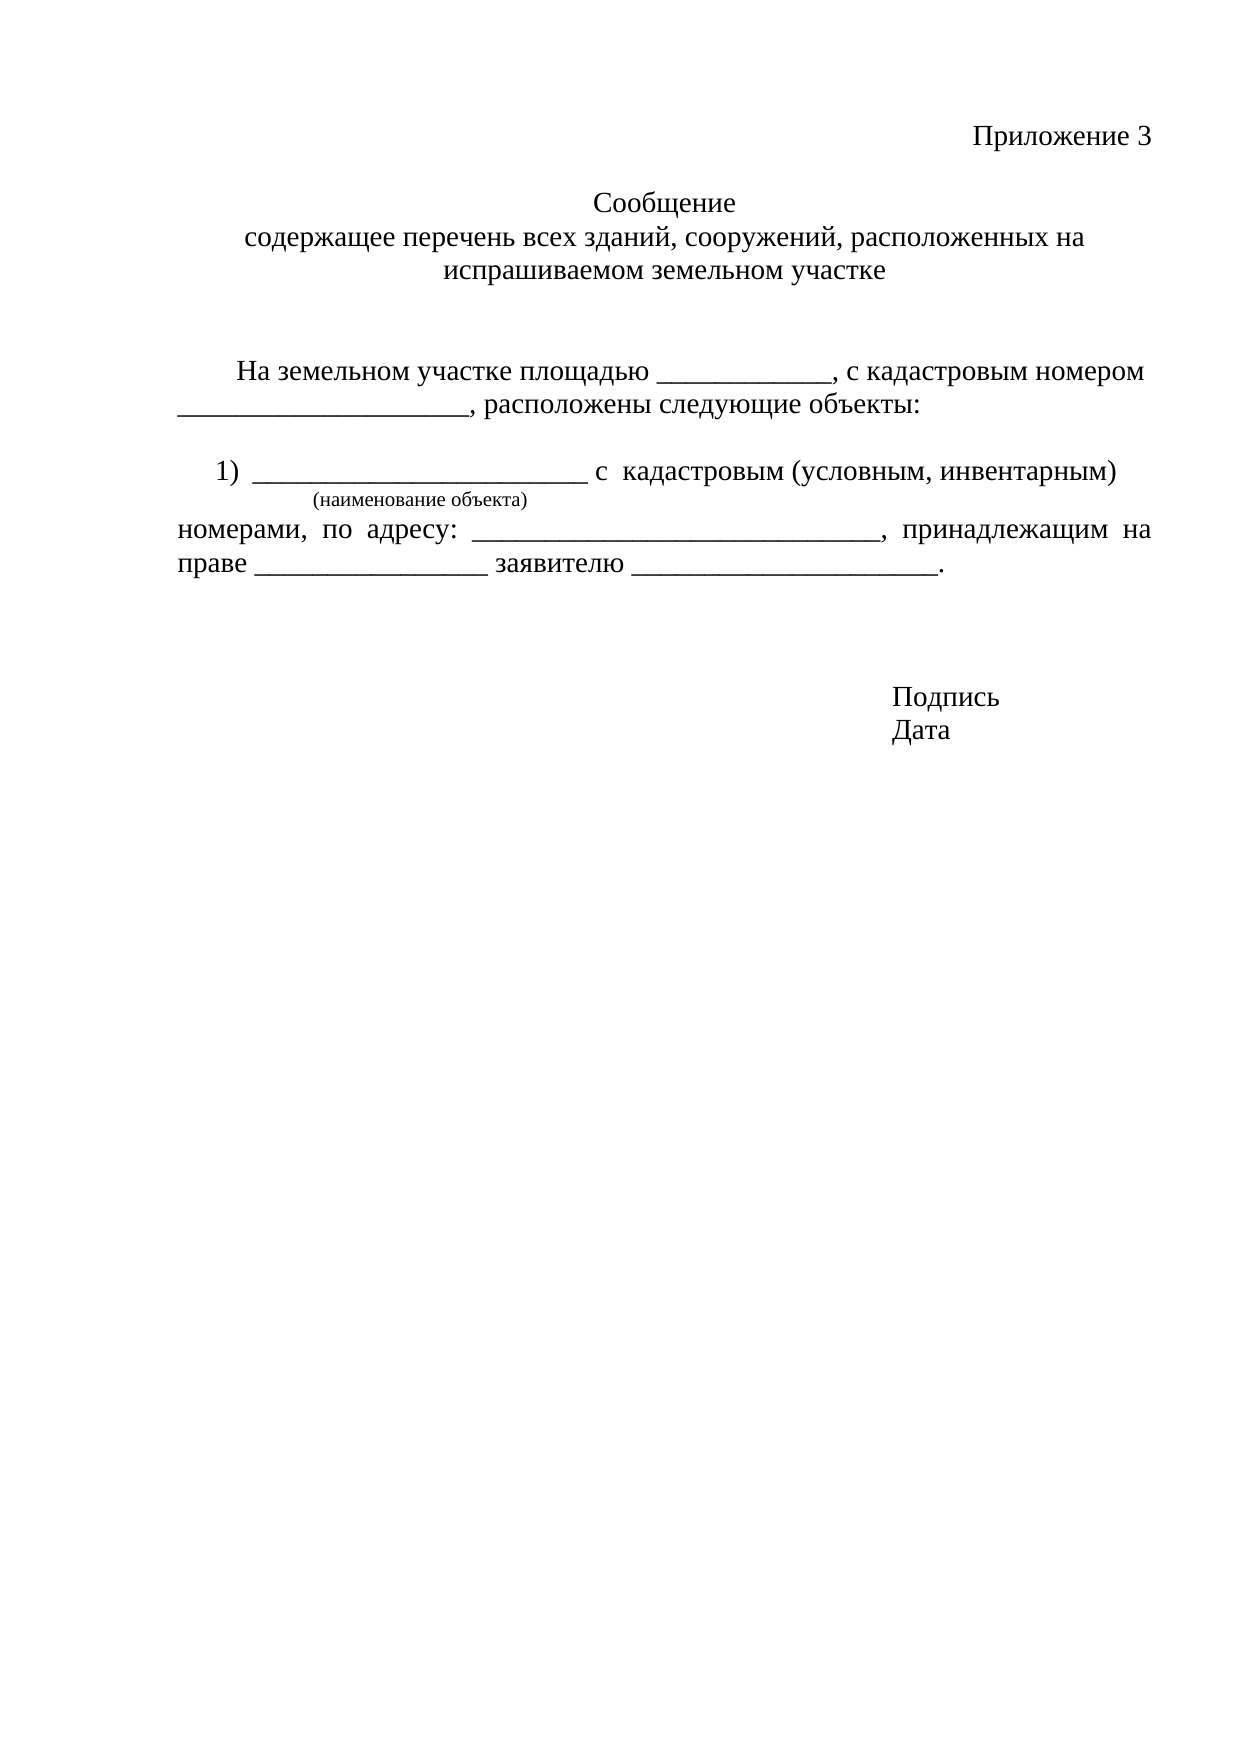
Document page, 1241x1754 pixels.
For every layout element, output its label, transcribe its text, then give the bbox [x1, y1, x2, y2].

text Приложение 3 [177, 118, 1152, 152]
text Сообщение [177, 185, 1152, 219]
list _______________________ с кадастровым (условным, инвентарным) [215, 453, 1152, 487]
list Подпись [177, 679, 1152, 712]
list Дата [177, 712, 1152, 746]
list (наименование объекта) [177, 487, 1152, 511]
text На земельном участке площадью ____________, с кадастровым номером ____________________, расположены следующие объекты: [177, 353, 1152, 420]
list номерами, по адресу: ____________________________, принадлежащим на праве ________________ заявителю _____________________. [177, 511, 1152, 578]
text содержащее перечень всех зданий, сооружений, расположенных на испрашиваемом земельном участке [177, 219, 1152, 286]
